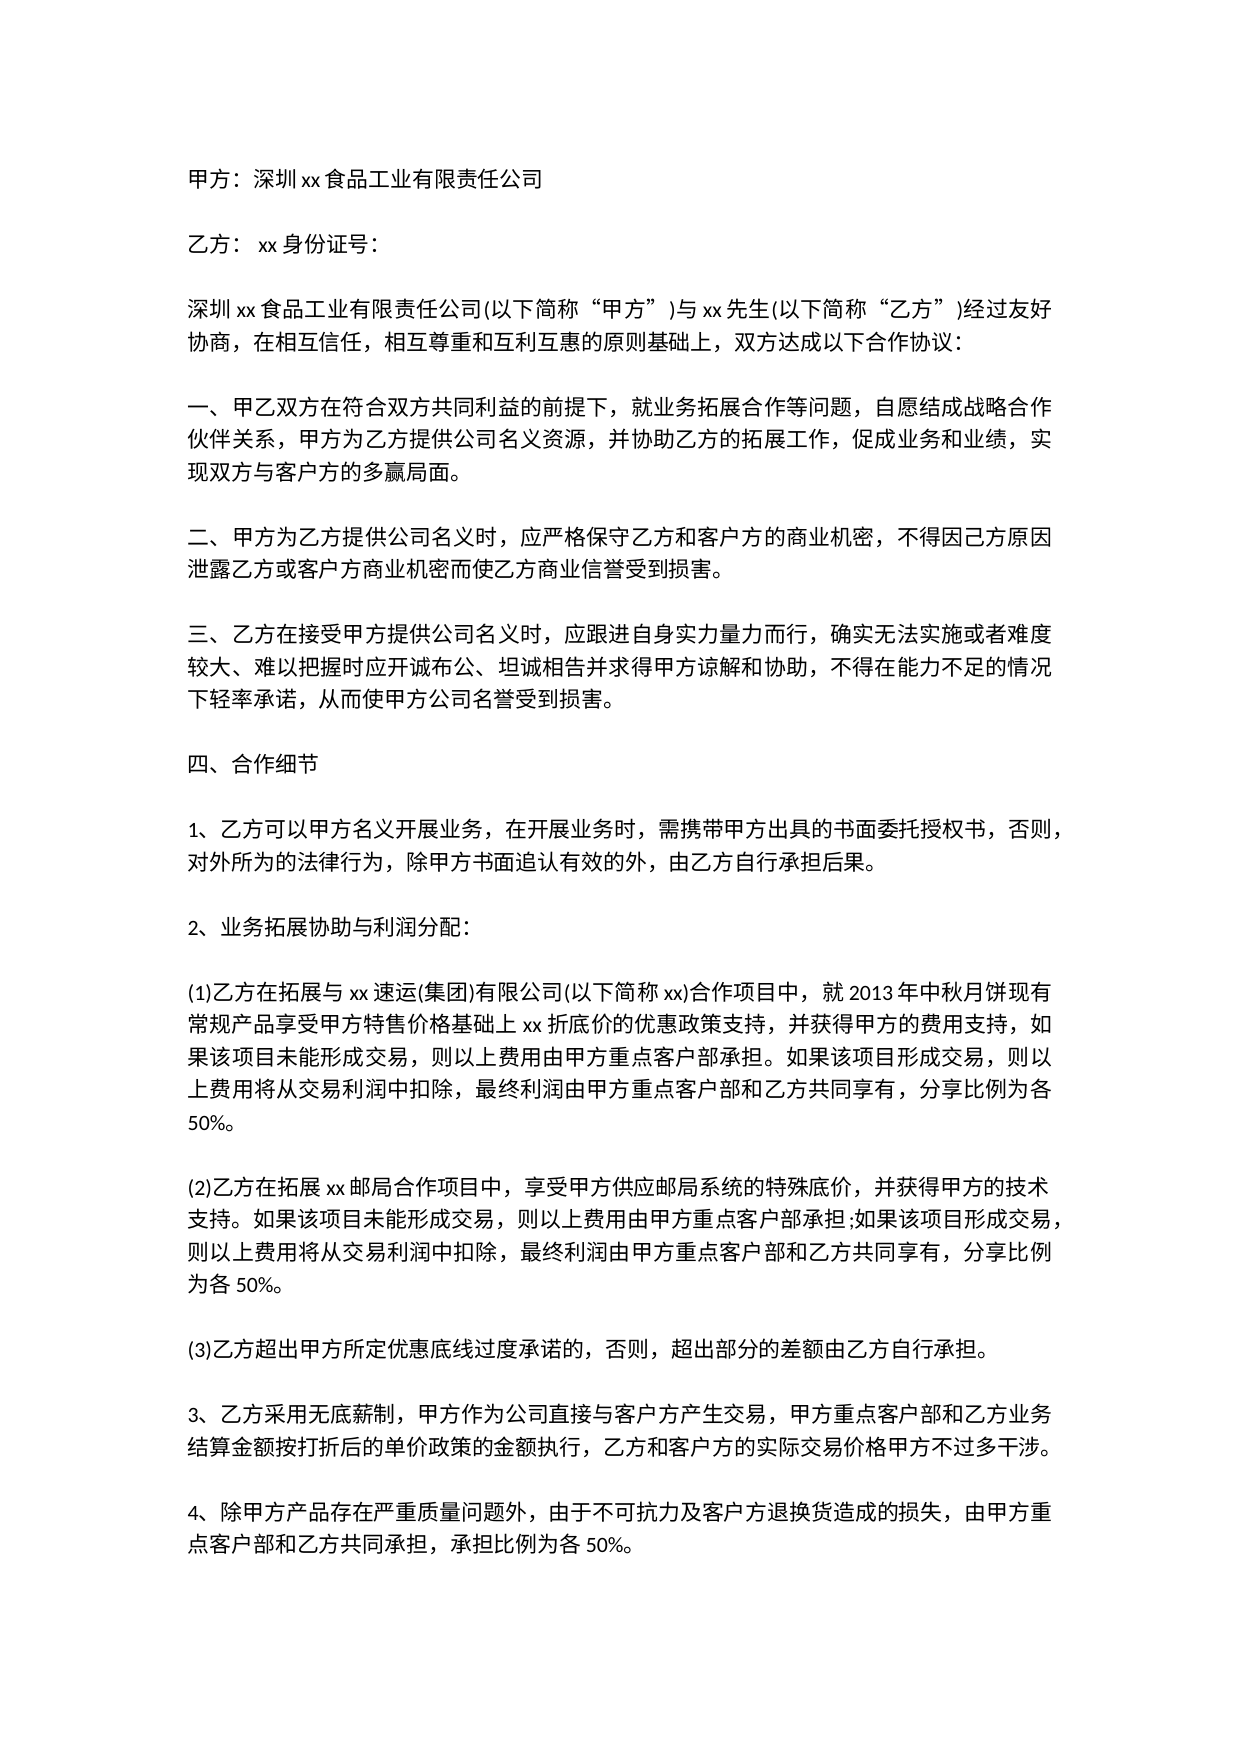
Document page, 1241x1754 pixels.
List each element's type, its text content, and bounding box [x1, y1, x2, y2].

text (3)乙方超出甲方所定优惠底线过度承诺的，否则，超出部分的差额由乙方自行承担。 [187, 1332, 1053, 1364]
text 二、甲方为乙方提供公司名义时，应严格保守乙方和客户方的商业机密，不得因己方原因泄露乙方或客户方商业机密而使乙方商业信誉受到损害。 [187, 519, 1053, 584]
text 甲方：深圳xx食品工业有限责任公司 [187, 162, 1053, 194]
text 乙方： xx 身份证号： [187, 227, 1053, 259]
text 一、甲乙双方在符合双方共同利益的前提下，就业务拓展合作等问题，自愿结成战略合作伙伴关系，甲方为乙方提供公司名义资源，并协助乙方的拓展工作，促成业务和业绩，实现双方与客户方的多赢局面。 [187, 389, 1053, 487]
text 1、乙方可以甲方名义开展业务，在开展业务时，需携带甲方出具的书面委托授权书，否则，对外所为的法律行为，除甲方书面追认有效的外，由乙方自行承担后果。 [187, 812, 1053, 877]
text (1)乙方在拓展与xx速运(集团)有限公司(以下简称xx)合作项目中，就2013年中秋月饼现有常规产品享受甲方特售价格基础上 xx 折底价的优惠政策支持，并获得甲方的费用支持，如果该项目未能形成交易，则以上费用由甲方重点客户部承担。如果该项目形成交易，则以上费用将从交易利润中扣除，最终利润由甲方重点客户部和乙方共同享有，分享比例为各50%。 [187, 974, 1053, 1137]
text (2)乙方在拓展xx邮局合作项目中，享受甲方供应邮局系统的特殊底价，并获得甲方的技术支持。如果该项目未能形成交易，则以上费用由甲方重点客户部承担;如果该项目形成交易，则以上费用将从交易利润中扣除，最终利润由甲方重点客户部和乙方共同享有，分享比例为各50%。 [187, 1169, 1053, 1299]
text 深圳xx食品工业有限责任公司(以下简称“甲方”)与xx先生(以下简称“乙方”)经过友好协商，在相互信任，相互尊重和互利互惠的原则基础上，双方达成以下合作协议： [187, 292, 1053, 357]
text 4、除甲方产品存在严重质量问题外，由于不可抗力及客户方退换货造成的损失，由甲方重点客户部和乙方共同承担，承担比例为各50%。 [187, 1494, 1053, 1559]
text 四、合作细节 [187, 747, 1053, 779]
text 三、乙方在接受甲方提供公司名义时，应跟进自身实力量力而行，确实无法实施或者难度较大、难以把握时应开诚布公、坦诚相告并求得甲方谅解和协助，不得在能力不足的情况下轻率承诺，从而使甲方公司名誉受到损害。 [187, 617, 1053, 714]
text 2、业务拓展协助与利润分配： [187, 909, 1053, 942]
text 3、乙方采用无底薪制，甲方作为公司直接与客户方产生交易，甲方重点客户部和乙方业务结算金额按打折后的单价政策的金额执行，乙方和客户方的实际交易价格甲方不过多干涉。 [187, 1397, 1053, 1462]
